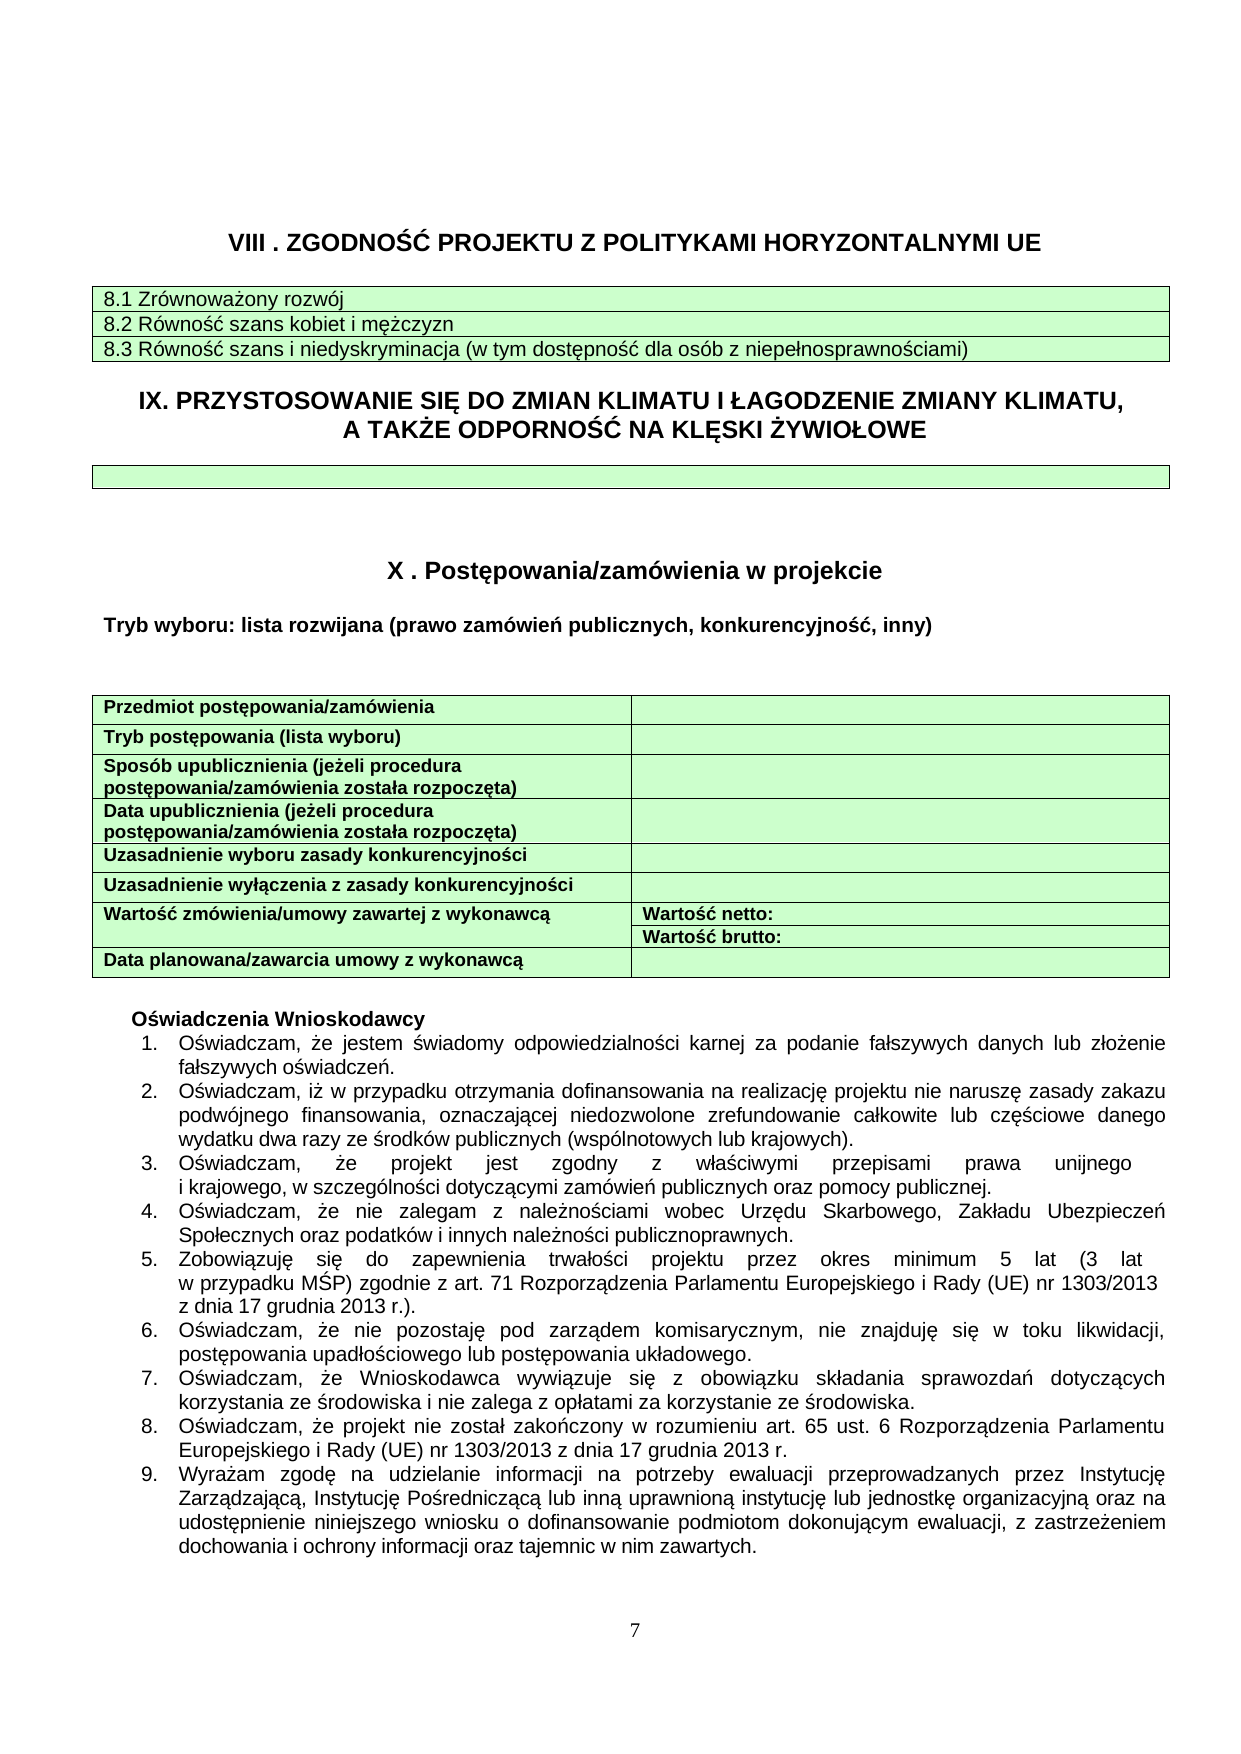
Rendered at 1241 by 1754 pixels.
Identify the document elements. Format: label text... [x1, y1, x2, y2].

table_cell Wartość zmówienia/umowy zawartej z wykonawcą [93, 903, 631, 947]
list Oświadczam, że projekt jest zgodny z właściwymi przepisami prawa unijnego i krajowego, w szczególności dotyczącymi zamówień publicznych oraz pomocy publicznej. [141, 1151, 1166, 1198]
text Tryb wyboru: lista rozwijana (prawo zamówień publicznych, konkurencyjność, inny) [103, 613, 1166, 637]
table_header 8.1 Zrównoważony rozwój [93, 287, 1169, 311]
list Oświadczam, że projekt nie został zakończony w rozumieniu art. 65 ust. 6 Rozporządzenia Parlamentu Europejskiego i Rady (UE) nr 1303/2013 z dnia 17 grudnia 2013 r. [141, 1414, 1166, 1462]
table_cell Wartość brutto: [632, 926, 1169, 947]
table_cell Data planowana/zawarcia umowy z wykonawcą [93, 948, 631, 977]
text IX. PRZYSTOSOWANIE SIĘ DO ZMIAN KLIMATU I ŁAGODZENIE ZMIANY KLIMATU, A TAKŻE ODPORNOŚĆ NA KLĘSKI ŻYWIOŁOWE [103, 386, 1166, 443]
table_cell [632, 873, 1169, 902]
list Oświadczam, że nie pozostaję pod zarządem komisarycznym, nie znajduję się w toku likwidacji, postępowania upadłościowego lub postępowania układowego. [141, 1318, 1166, 1366]
list Oświadczam, iż w przypadku otrzymania dofinansowania na realizację projektu nie naruszę zasady zakazu podwójnego finansowania, oznaczającej niedozwolone zrefundowanie całkowite lub częściowe danego wydatku dwa razy ze środków publicznych (wspólnotowych lub krajowych). [141, 1079, 1166, 1151]
text Oświadczenia Wnioskodawcy [103, 1007, 1166, 1031]
table_cell [632, 755, 1169, 798]
table_cell 8.2 Równość szans kobiet i mężczyzn [93, 312, 1169, 336]
text X . Postępowania/zamówienia w projekcie [103, 556, 1166, 584]
list Wyrażam zgodę na udzielanie informacji na potrzeby ewaluacji przeprowadzanych przez Instytucję Zarządzającą, Instytucję Pośredniczącą lub inną uprawnioną instytucję lub jednostkę organizacyjną oraz na udostępnienie niniejszego wniosku o dofinansowanie podmiotom dokonującym ewaluacji, z zastrzeżeniem dochowania i ochrony informacji oraz tajemnic w nim zawartych. [141, 1462, 1166, 1558]
list Oświadczam, że Wnioskodawca wywiązuje się z obowiązku składania sprawozdań dotyczących korzystania ze środowiska i nie zalega z opłatami za korzystanie ze środowiska. [141, 1366, 1166, 1414]
table_cell [632, 844, 1169, 872]
table_cell [632, 725, 1169, 754]
list Zobowiązuję się do zapewnienia trwałości projektu przez okres minimum 5 lat (3 lat w przypadku MŚP) zgodnie z art. 71 Rozporządzenia Parlamentu Europejskiego i Rady (UE) nr 1303/2013 z dnia 17 grudnia 2013 r.). [141, 1246, 1166, 1318]
text VIII . ZGODNOŚĆ PROJEKTU Z POLITYKAMI HORYZONTALNYMI UE [103, 228, 1166, 257]
table_header [93, 466, 1169, 487]
table_cell Uzasadnienie wyłączenia z zasady konkurencyjności [93, 873, 631, 902]
table_cell Sposób upublicznienia (jeżeli procedura postępowania/zamówienia została rozpoczęta) [93, 755, 631, 798]
table_cell 8.3 Równość szans i niedyskryminacja (w tym dostępność dla osób z niepełnosprawnościami) [93, 337, 1169, 361]
list Oświadczam, że nie zalegam z należnościami wobec Urzędu Skarbowego, Zakładu Ubezpieczeń Społecznych oraz podatków i innych należności publicznoprawnych. [141, 1198, 1166, 1246]
table_cell Uzasadnienie wyboru zasady konkurencyjności [93, 844, 631, 872]
table_cell [632, 799, 1169, 842]
list Oświadczam, że jestem świadomy odpowiedzialności karnej za podanie fałszywych danych lub złożenie fałszywych oświadczeń. [141, 1031, 1166, 1079]
table_cell Data upublicznienia (jeżeli procedura postępowania/zamówienia została rozpoczęta) [93, 799, 631, 842]
table_cell Wartość netto: [632, 903, 1169, 925]
table_cell Tryb postępowania (lista wyboru) [93, 725, 631, 754]
table_cell [632, 948, 1169, 977]
table_header Przedmiot postępowania/zamówienia [93, 696, 631, 724]
table_header [632, 696, 1169, 724]
